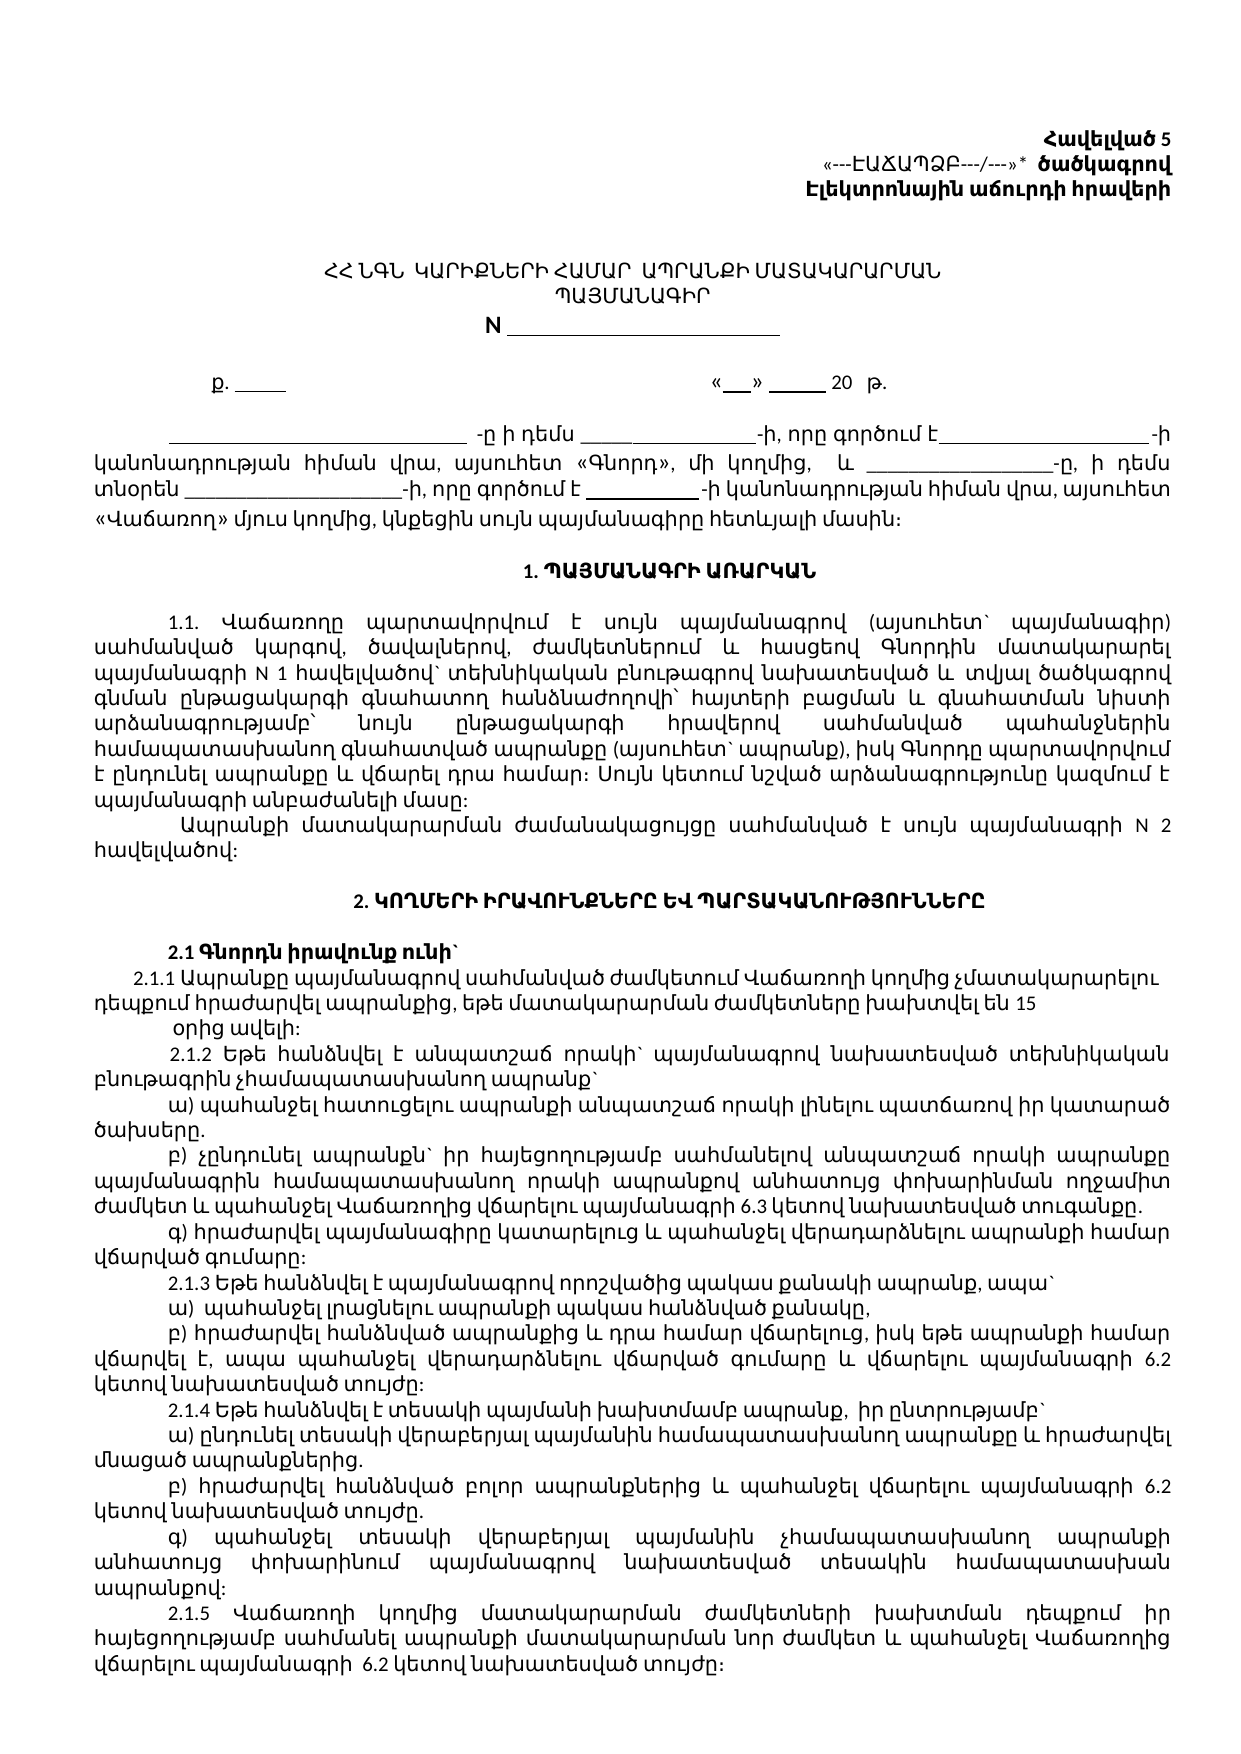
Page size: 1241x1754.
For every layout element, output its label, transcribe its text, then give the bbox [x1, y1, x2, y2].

text օրից ավելի: [94, 1016, 1171, 1041]
text 2.1 Գնորդն իրավունք ունի` [94, 939, 1171, 965]
text բ) չընդունել ապրանքն` իր հայեցողությամբ սահմանելով անպատշաճ որակի ապրանքը պայմանագրին համապատասխանող որակի ապրանքով անհատույց փոխարինման ողջամիտ ժամկետ և պահանջել Վաճառողից վճարելու պայմանագրի 6.3 կետով նախատեսված տուգանքը. [94, 1143, 1171, 1219]
text Էլեկտրոնային աճուրդի հրավերի [94, 177, 1171, 202]
text 2.1.2 Եթե հանձնվել է անպատշաճ որակի` պայմանագրով նախատեսված տեխնիկական բնութագրին չհամապատասխանող ապրանք` [94, 1041, 1171, 1092]
text ք. « » 20 թ. [94, 365, 1171, 395]
text ա) պահանջել լրացնելու ապրանքի պակաս հանձնված քանակը, [94, 1295, 1171, 1321]
text ա) պահանջել հատուցելու ապրանքի անպատշաճ որակի լինելու պատճառով իր կատարած ծախսերը. [94, 1092, 1171, 1143]
text բ) հրաժարվել հանձնված ապրանքից և դրա համար վճարելուց, իսկ եթե ապրանքի համար վճարվել է, ապա պահանջել վերադարձնելու վճարված գումարը և վճարելու պայմանագրի 6.2 կետով նախատեսված տույժը: [94, 1321, 1171, 1397]
text գ) հրաժարվել պայմանագիրը կատարելուց և պահանջել վերադարձնելու ապրանքի համար վճարված գումարը: [94, 1219, 1171, 1270]
text Հավելված 5 [94, 126, 1171, 151]
text «---ԷԱՃԱՊՁԲ---/---»* ծածկագրով [94, 151, 1171, 177]
text N [79, 309, 1171, 339]
text 1. ՊԱՅՄԱՆԱԳՐԻ ԱՌԱՐԿԱՆ [94, 558, 1171, 583]
text 2.1.4 Եթե հանձնվել է տեսակի պայմանի խախտմամբ ապրանք, իր ընտրությամբ` [94, 1397, 1171, 1422]
text գ) պահանջել տեսակի վերաբերյալ պայմանին չհամապատասխանող ապրանքի անհատույց փոխարինում պայմանագրով նախատեսված տեսակին համապատասխան ապրանքով: [94, 1524, 1171, 1600]
text 1.1. Վաճառողը պարտավորվում է սույն պայմանագրով (այսուհետ` պայմանագիր) սահմանված կարգով, ծավալներով, ժամկետներում և հասցեով Գնորդին մատակարարել պայմանագրի N 1 հավելվածով` տեխնիկական բնութագրով նախատեսված և տվյալ ծածկագրով գնման ընթացակարգի գնահատող հանձնաժողովի՝ հայտերի բացման և գնահատման նիստի արձանագրությամբ՝ նույն ընթացակարգի հրավերով սահմանված պահանջներին համապատասխանող գնահատված ապրանքը (այսուհետ` ապրանք), իսկ Գնորդը պարտավորվում է ընդունել ապրանքը և վճարել դրա համար։ Սույն կետում նշված արձանագրությունը կազմում է պայմանագրի անբաժանելի մասը: [94, 609, 1171, 812]
text 2.1.5 Վաճառողի կողմից մատակարարման ժամկետների խախտման դեպքում իր հայեցողությամբ սահմանել ապրանքի մատակարարման նոր ժամկետ և պահանջել Վաճառողից վճարելու պայմանագրի 6.2 կետով նախատեսված տույժը։ [94, 1600, 1171, 1676]
text -ը ի դեմս _____ -ի, որը գործում է -ի կանոնադրության հիման վրա, այսուհետ «Գնորդ», մի կողմից, և __________________-ը, ի դեմս տնօրեն _____________________-ի, որը գործում է -ի կանոնադրության հիման վրա, այսուհետ «Վաճառող» մյուս կողմից, կնքեցին սույն պայմանագիրը հետևյալի մասին։ [94, 421, 1171, 533]
text ՀՀ ՆԳՆ ԿԱՐԻՔՆԵՐԻ ՀԱՄԱՐ ԱՊՐԱՆՔԻ ՄԱՏԱԿԱՐԱՐՄԱՆ [79, 258, 1171, 283]
text ա) ընդունել տեսակի վերաբերյալ պայմանին համապատասխանող ապրանքը և հրաժարվել մնացած ապրանքներից. [94, 1422, 1171, 1473]
text 2.1.1 Ապրանքը պայմանագրով սահմանված ժամկետում Վաճառողի կողմից չմատակարարելու դեպքում հրաժարվել ապրանքից, եթե մատակարարման ժամկետները խախտվել են 15 [94, 965, 1171, 1016]
text Ապրանքի մատակարարման ժամանակացույցը սահմանված է սույն պայմանագրի N 2 հավելվածով: [94, 812, 1171, 863]
text բ) հրաժարվել հանձնված բոլոր ապրանքներից և պահանջել վճարելու պայմանագրի 6.2 կետով նախատեսված տույժը. [94, 1473, 1171, 1524]
text 2.1.3 Եթե հանձնվել է պայմանագրով որոշվածից պակաս քանակի ապրանք, ապա` [94, 1270, 1171, 1295]
text 2. ԿՈՂՄԵՐԻ ԻՐԱՎՈՒՆՔՆԵՐԸ ԵՎ ՊԱՐՏԱԿԱՆՈՒԹՅՈՒՆՆԵՐԸ [94, 888, 1171, 914]
text ՊԱՅՄԱՆԱԳԻՐ [79, 283, 1171, 309]
